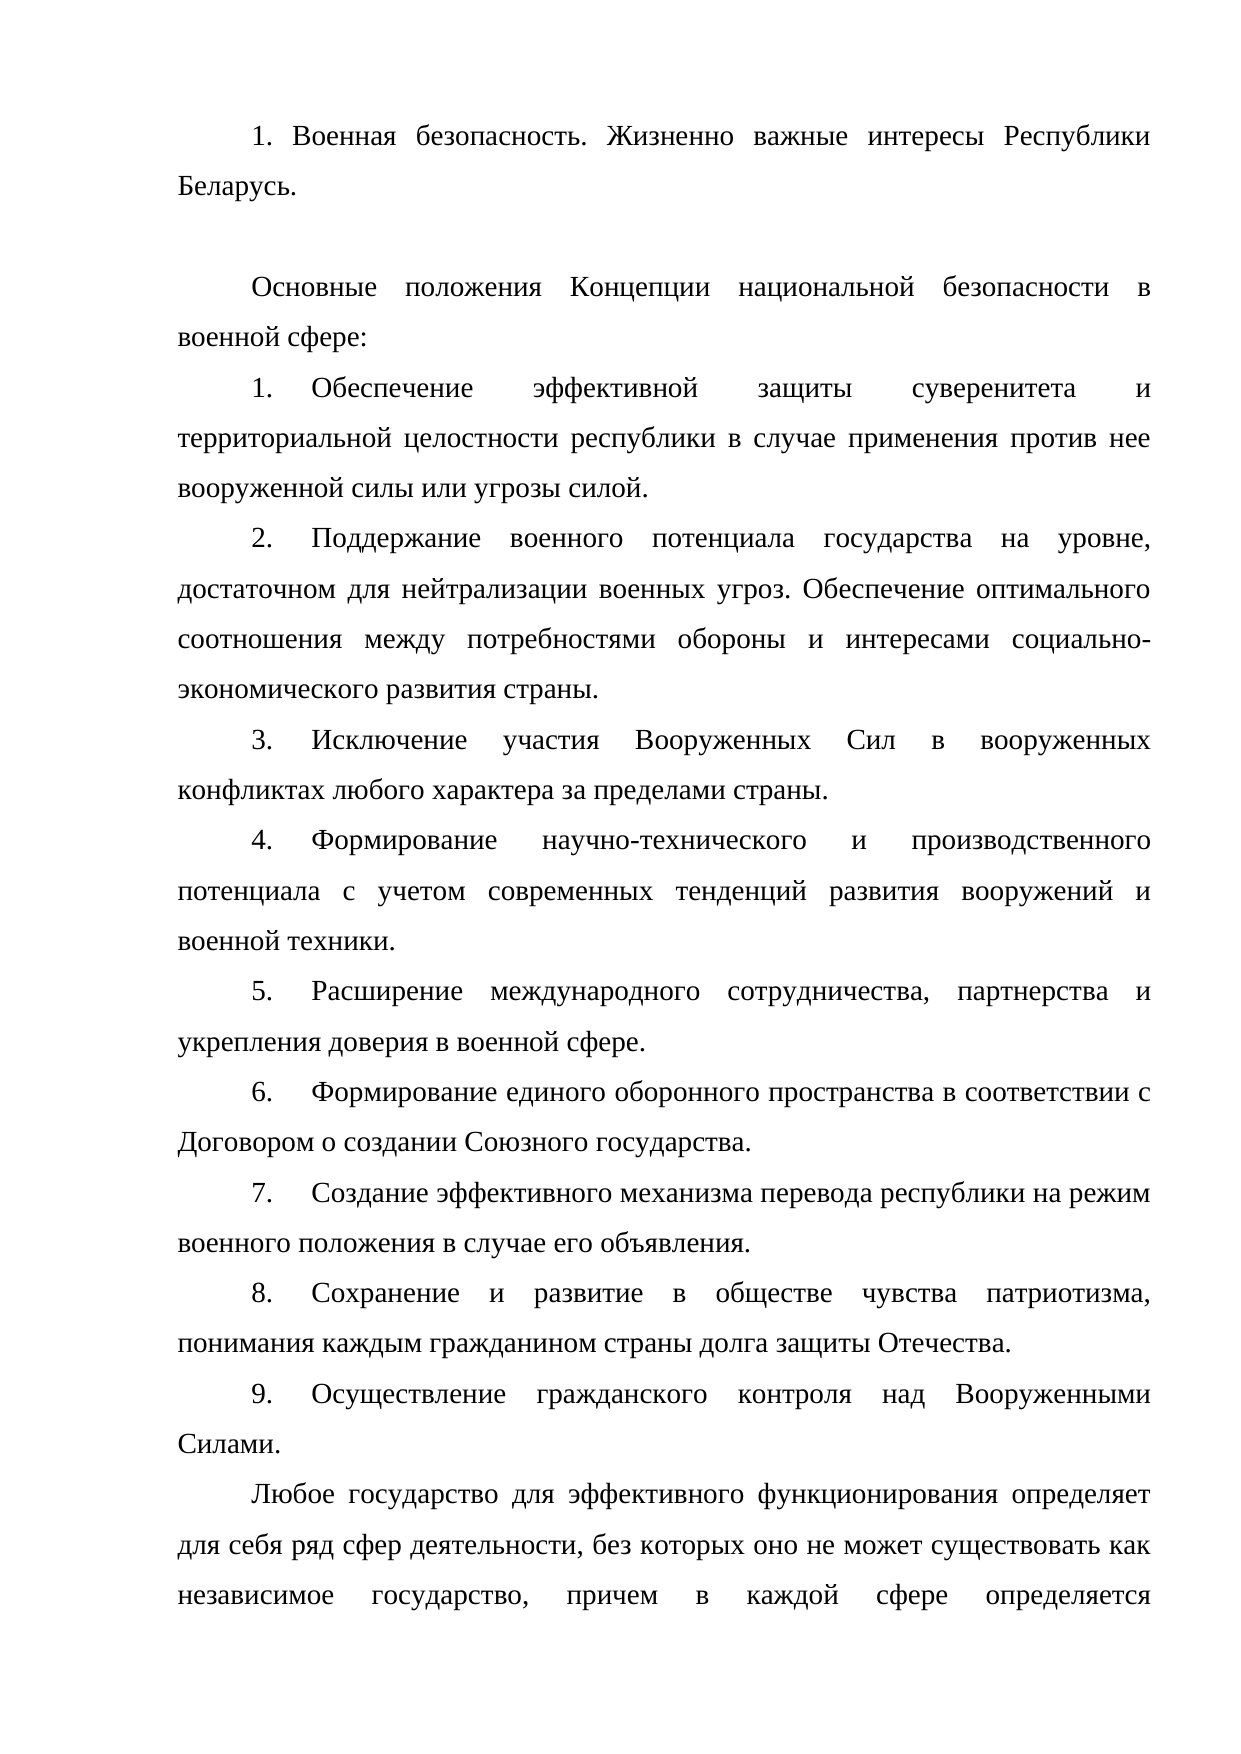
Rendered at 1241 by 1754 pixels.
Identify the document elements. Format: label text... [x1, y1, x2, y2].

list Осуществление гражданского контроля над Вооруженными Силами. [177, 1376, 1152, 1460]
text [177, 1477, 1152, 1611]
list Создание эффективного механизма перевода республики на режим военного положения в случае его объявления. [177, 1175, 1152, 1258]
list Расширение международного сотрудничества, партнерства и укрепления доверия в военной сфере. [177, 973, 1152, 1057]
text Основные положения Концепции национальной безопасности в военной сфере: [177, 269, 1152, 353]
list Сохранение и развитие в обществе чувства патриотизма, понимания каждым гражданином страны долга защиты Отечества. [177, 1275, 1152, 1359]
list Обеспечение эффективной защиты суверенитета и территориальной целостности республики в случае применения против нее вооруженной силы или угрозы силой. [177, 370, 1152, 504]
list Формирование единого оборонного пространства в соответствии с Договором о создании Союзного государства. [177, 1074, 1152, 1158]
list Поддержание военного потенциала государства на уровне, достаточном для нейтрализации военных угроз. Обеспечение оптимального соотношения между потребностями обороны и интересами социально-экономического развития страны. [177, 521, 1152, 705]
list Формирование научно-технического и производственного потенциала с учетом современных тенденций развития вооружений и военной техники. [177, 822, 1152, 957]
subtitle 1. Военная безопасность. Жизненно важные интересы Республики Беларусь. [177, 118, 1152, 202]
list Исключение участия Вооруженных Сил в вооруженных конфликтах любого характера за пределами страны. [177, 722, 1152, 806]
